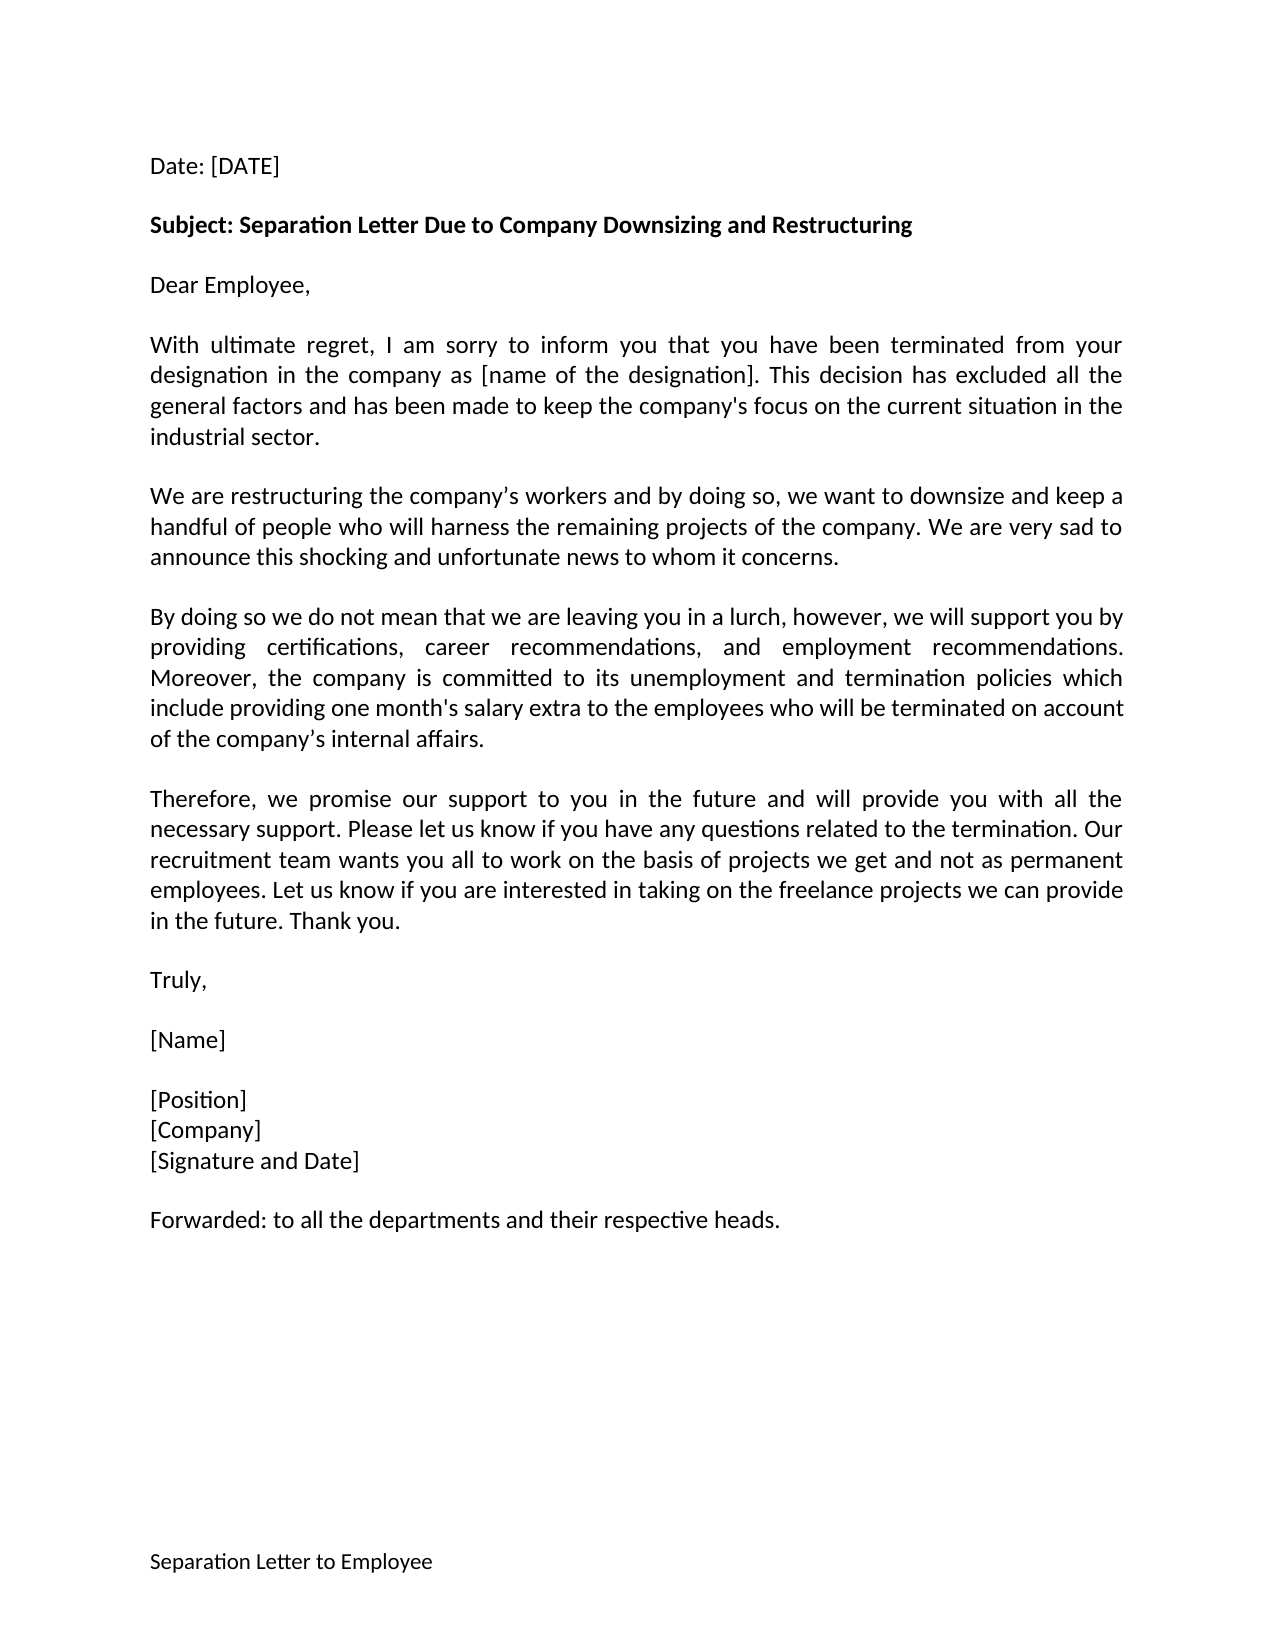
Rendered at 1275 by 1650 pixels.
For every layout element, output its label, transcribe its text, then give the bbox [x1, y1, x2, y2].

text By doing so we do not mean that we are leaving you in a lurch, however, we will support you by providing certifications, career recommendations, and employment recommendations. Moreover, the company is committed to its unemployment and termination policies which include providing one month's salary extra to the employees who will be terminated on account of the company’s internal affairs. [150, 601, 1125, 754]
text With ultimate regret, I am sorry to inform you that you have been terminated from your designation in the company as [name of the designation]. This decision has excluded all the general factors and has been made to keep the company's focus on the current situation in the industrial sector. [150, 329, 1125, 451]
text Therefore, we promise our support to you in the future and will provide you with all the necessary support. Please let us know if you have any questions related to the termination. Our recruitment team wants you all to work on the basis of projects we get and not as permanent employees. Let us know if you are interested in taking on the freelance projects we can provide in the future. Thank you. [150, 783, 1125, 935]
text Forwarded: to all the departments and their respective heads. [150, 1205, 1125, 1235]
text [Name] [150, 1024, 1125, 1055]
text Date: [DATE] [150, 150, 1125, 181]
text We are restructuring the company’s workers and by doing so, we want to downsize and keep a handful of people who will harness the remaining projects of the company. We are very sad to announce this shocking and unfortunate news to whom it concerns. [150, 480, 1125, 572]
text Subject: Separation Letter Due to Company Downsizing and Restructuring [150, 210, 1125, 240]
text Dear Employee, [150, 269, 1125, 300]
text Truly, [150, 964, 1125, 995]
text [Position] [Company] [Signature and Date] [150, 1084, 1125, 1176]
